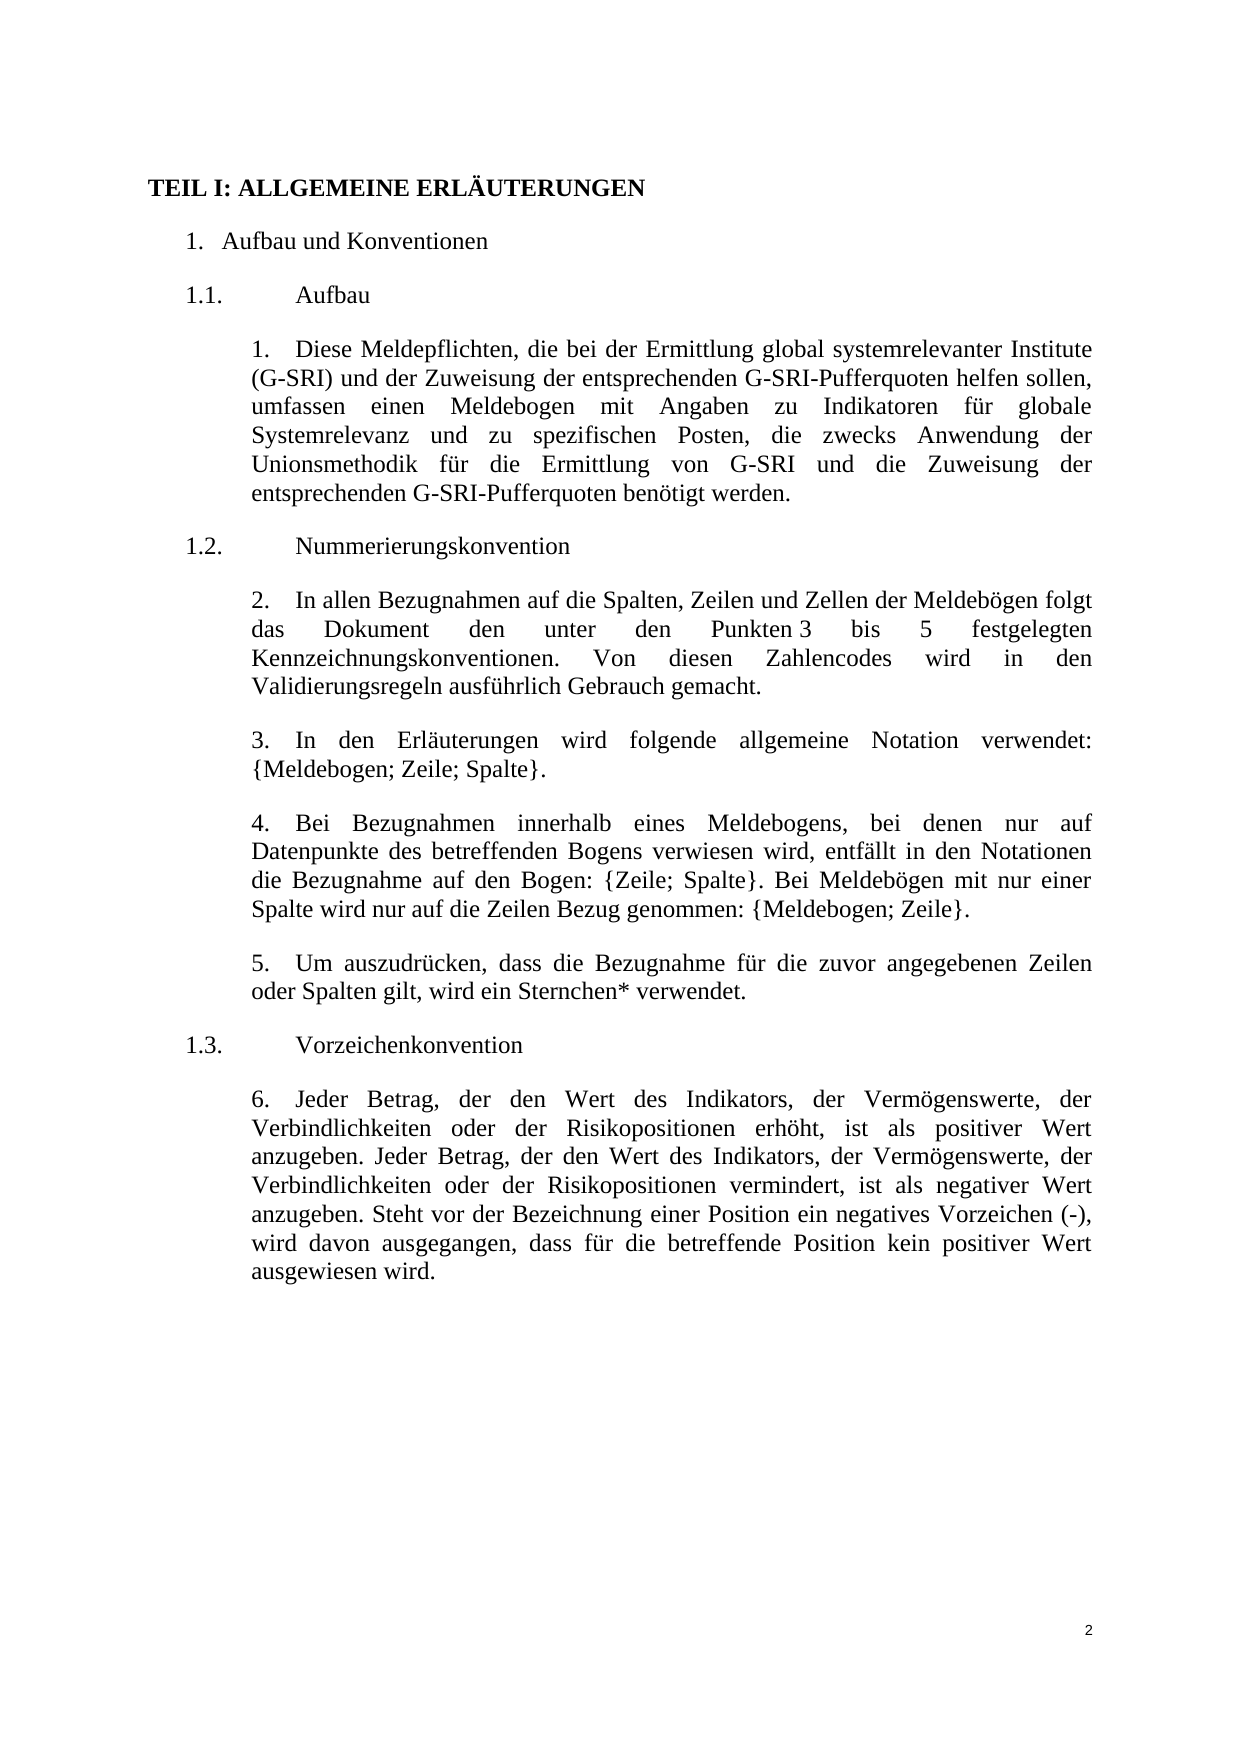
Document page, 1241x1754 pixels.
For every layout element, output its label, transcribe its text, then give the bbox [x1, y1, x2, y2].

text 2. In allen Bezugnahmen auf die Spalten, Zeilen und Zellen der Meldebögen folgt das Dokument den unter den Punkten 3 bis 5 festgelegten Kennzeichnungskonventionen. Von diesen Zahlencodes wird in den Validierungsregeln ausführlich Gebrauch gemacht. [251, 585, 1093, 700]
text 1. Diese Meldepflichten, die bei der Ermittlung global systemrelevanter Institute (G-SRI) und der Zuweisung der entsprechenden G-SRI-Pufferquoten helfen sollen, umfassen einen Meldebogen mit Angaben zu Indikatoren für globale Systemrelevanz und zu spezifischen Posten, die zwecks Anwendung der Unionsmethodik für die Ermittlung von G-SRI und die Zuweisung der entsprechenden G-SRI-Pufferquoten benötigt werden. [251, 334, 1093, 506]
text 5. Um auszudrücken, dass die Bezugnahme für die zuvor angegebenen Zeilen oder Spalten gilt, wird ein Sternchen* verwendet. [251, 948, 1093, 1005]
text 6. Jeder Betrag, der den Wert des Indikators, der Vermögenswerte, der Verbindlichkeiten oder der Risikopositionen erhöht, ist als positiver Wert anzugeben. Jeder Betrag, der den Wert des Indikators, der Vermögenswerte, der Verbindlichkeiten oder der Risikopositionen vermindert, ist als negativer Wert anzugeben. Steht vor der Bezeichnung einer Position ein negatives Vorzeichen (-), wird davon ausgegangen, dass für die betreffende Position kein positiver Wert ausgewiesen wird. [251, 1084, 1093, 1285]
list 1.3. Vorzeichenkonvention [185, 1030, 1093, 1059]
text 3. In den Erläuterungen wird folgende allgemeine Notation verwendet: {Meldebogen; Zeile; Spalte}. [251, 725, 1093, 783]
list 1.1. Aufbau [185, 280, 1093, 309]
text 4. Bei Bezugnahmen innerhalb eines Meldebogens, bei denen nur auf Datenpunkte des betreffenden Bogens verwiesen wird, entfällt in den Notationen die Bezugnahme auf den Bogen: {Zeile; Spalte}. Bei Meldebögen mit nur einer Spalte wird nur auf die Zeilen Bezug genommen: {Meldebogen; Zeile}. [251, 808, 1093, 923]
list 1. Aufbau und Konventionen [185, 226, 1093, 255]
list 1.2. Nummerierungskonvention [185, 531, 1093, 560]
subtitle TEIL I: ALLGEMEINE ERLÄUTERUNGEN [148, 173, 1093, 201]
